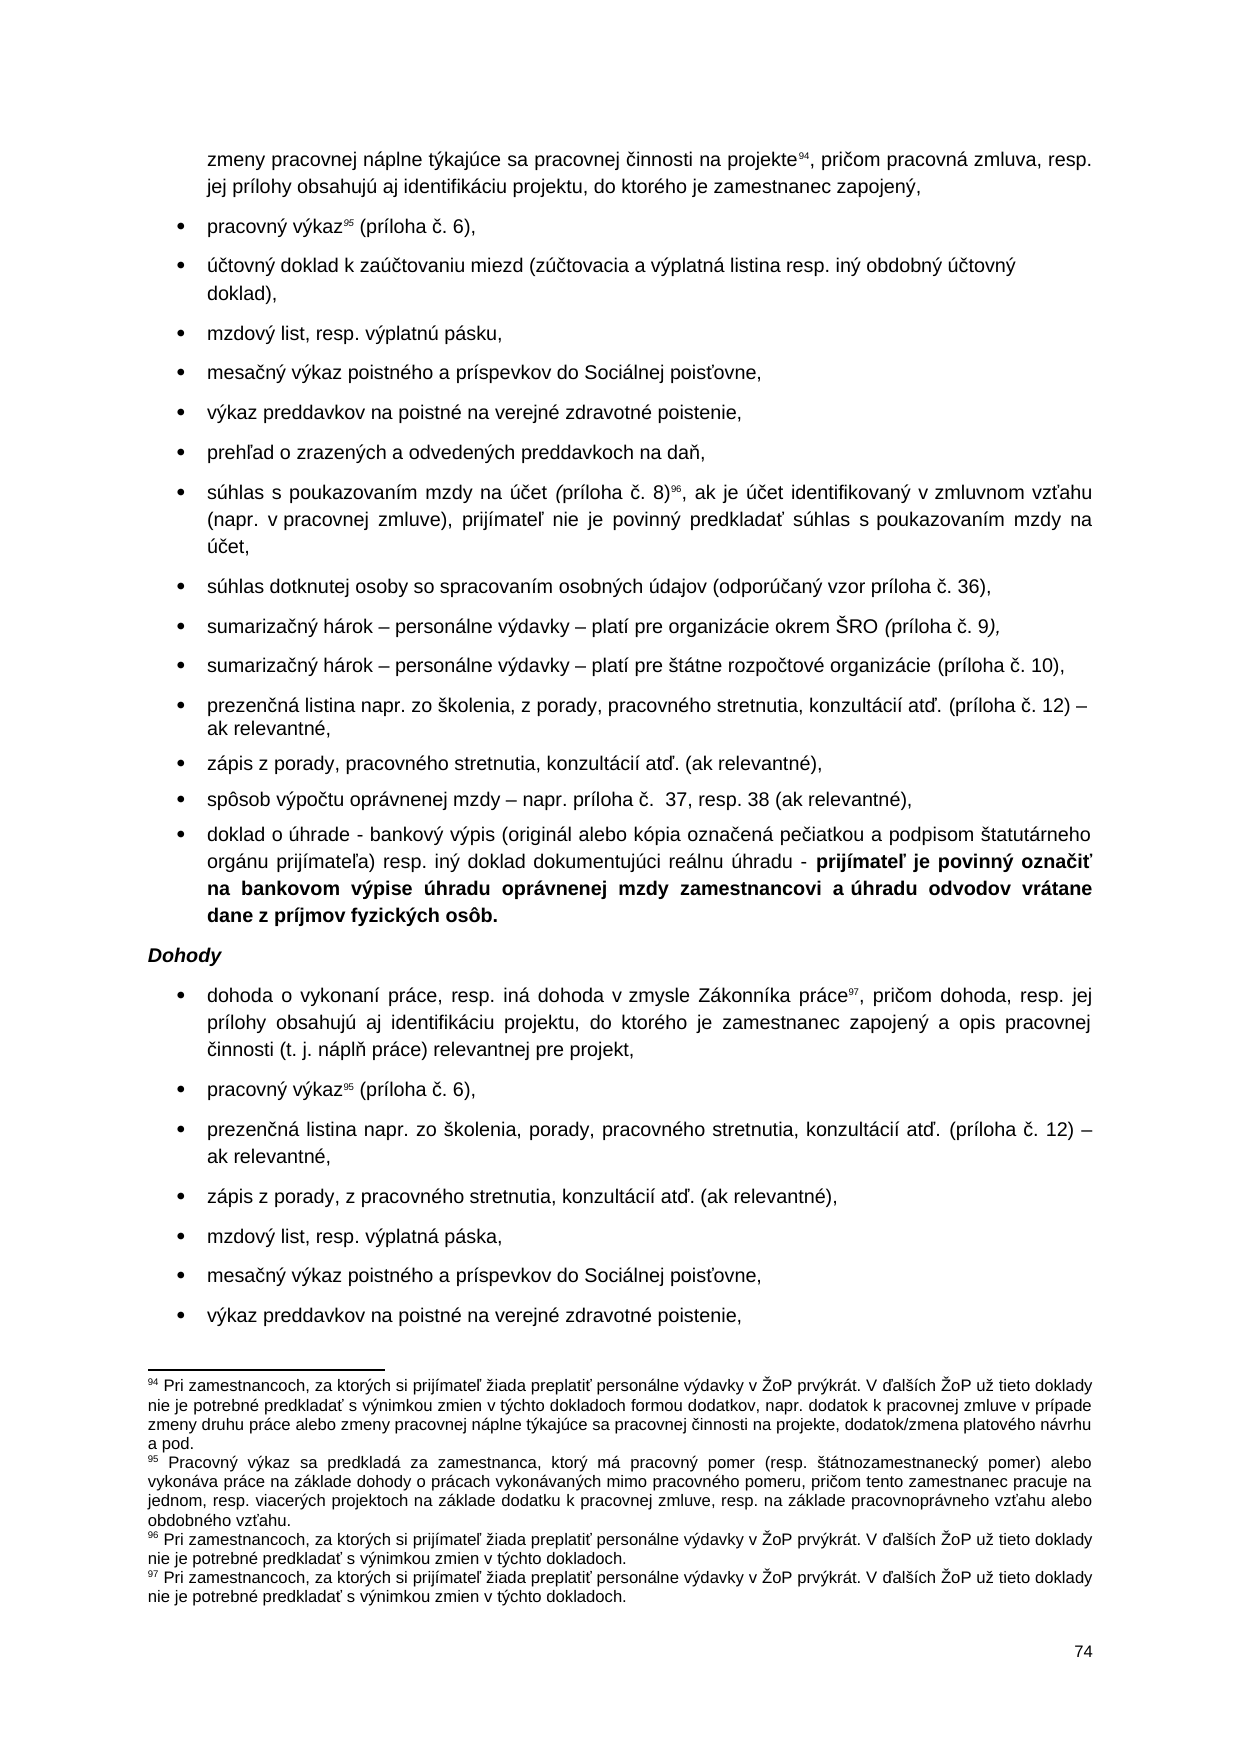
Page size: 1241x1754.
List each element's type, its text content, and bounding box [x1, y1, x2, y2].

text sumarizačný hárok – personálne výdavky – platí pre organizácie okrem ŠRO (príloha č. 9), [177, 614, 1092, 637]
text mzdový list, resp. výplatná páska, [177, 1224, 1092, 1247]
text súhlas dotknutej osoby so spracovaním osobných údajov (odporúčaný vzor príloha č. 36), [177, 575, 1092, 597]
text mesačný výkaz poistného a príspevkov do Sociálnej poisťovne, [177, 361, 1092, 384]
text pracovná zmluva, resp. vymenovanie do štátnej služby spolu s náplňou práce (s uvedením špecifikácie pracovnej náplne pre projekt/y), resp. opisom činnosti štátno-zamestnaneckého miesta a platový návrh (vrátane dodatkov), dodatok k pracovnej zmluve v prípade zmeny druhu práce alebo zmeny pracovnej náplne týkajúce sa pracovnej činnosti na projekte, pričom pracovná zmluva, resp. jej prílohy obsahujú aj identifikáciu projektu, do ktorého je zamestnanec zapojený, [177, 148, 1092, 198]
text prehľad o zrazených a odvedených preddavkoch na daň, [177, 441, 1092, 463]
text mzdový list, resp. výplatnú pásku, [177, 321, 1092, 344]
text sumarizačný hárok – personálne výdavky – platí pre štátne rozpočtové organizácie (príloha č. 10), [177, 654, 1092, 677]
text prezenčná listina napr. zo školenia, z porady, pracovného stretnutia, konzultácií atď. (príloha č. 12) – ak relevantné, [177, 694, 1092, 739]
text Dohody [148, 944, 1092, 967]
text účtovný doklad k zaúčtovaniu miezd (zúčtovacia a výplatná listina resp. iný obdobný účtovný doklad), [177, 254, 1092, 304]
text zápis z porady, z pracovného stretnutia, konzultácií atď. (ak relevantné), [177, 1185, 1092, 1207]
text zápis z porady, pracovného stretnutia, konzultácií atď. (ak relevantné), [177, 752, 1092, 775]
text mesačný výkaz poistného a príspevkov do Sociálnej poisťovne, [177, 1264, 1092, 1287]
text výkaz preddavkov na poistné na verejné zdravotné poistenie, [177, 401, 1092, 424]
text výkaz preddavkov na poistné na verejné zdravotné poistenie, [177, 1304, 1092, 1327]
text spôsob výpočtu oprávnenej mzdy – napr. príloha č. 37, resp. 38 (ak relevantné), [177, 787, 1092, 810]
text doklad o úhrade - bankový výpis (originál alebo kópia označená pečiatkou a podpisom štatutárneho orgánu prijímateľa) resp. iný doklad dokumentujúci reálnu úhradu - prijímateľ je povinný označiť na bankovom výpise úhradu oprávnenej mzdy zamestnancovi a úhradu odvodov vrátane dane z príjmov fyzických osôb. [177, 823, 1092, 927]
text súhlas s poukazovaním mzdy na účet (príloha č. 8), ak je účet identifikovaný v zmluvnom vzťahu (napr. v pracovnej zmluve), prijímateľ nie je povinný predkladať súhlas s poukazovaním mzdy na účet, [177, 481, 1092, 558]
text pracovný výkaz95 (príloha č. 6), [177, 1078, 1092, 1101]
text prezenčná listina napr. zo školenia, porady, pracovného stretnutia, konzultácií atď. (príloha č. 12) – ak relevantné, [177, 1118, 1092, 1168]
text pracovný výkaz (príloha č. 6), [177, 214, 1092, 237]
text dohoda o vykonaní práce, resp. iná dohoda v zmysle Zákonníka práce, pričom dohoda, resp. jej prílohy obsahujú aj identifikáciu projektu, do ktorého je zamestnanec zapojený a opis pracovnej činnosti (t. j. náplň práce) relevantnej pre projekt, [177, 984, 1092, 1061]
